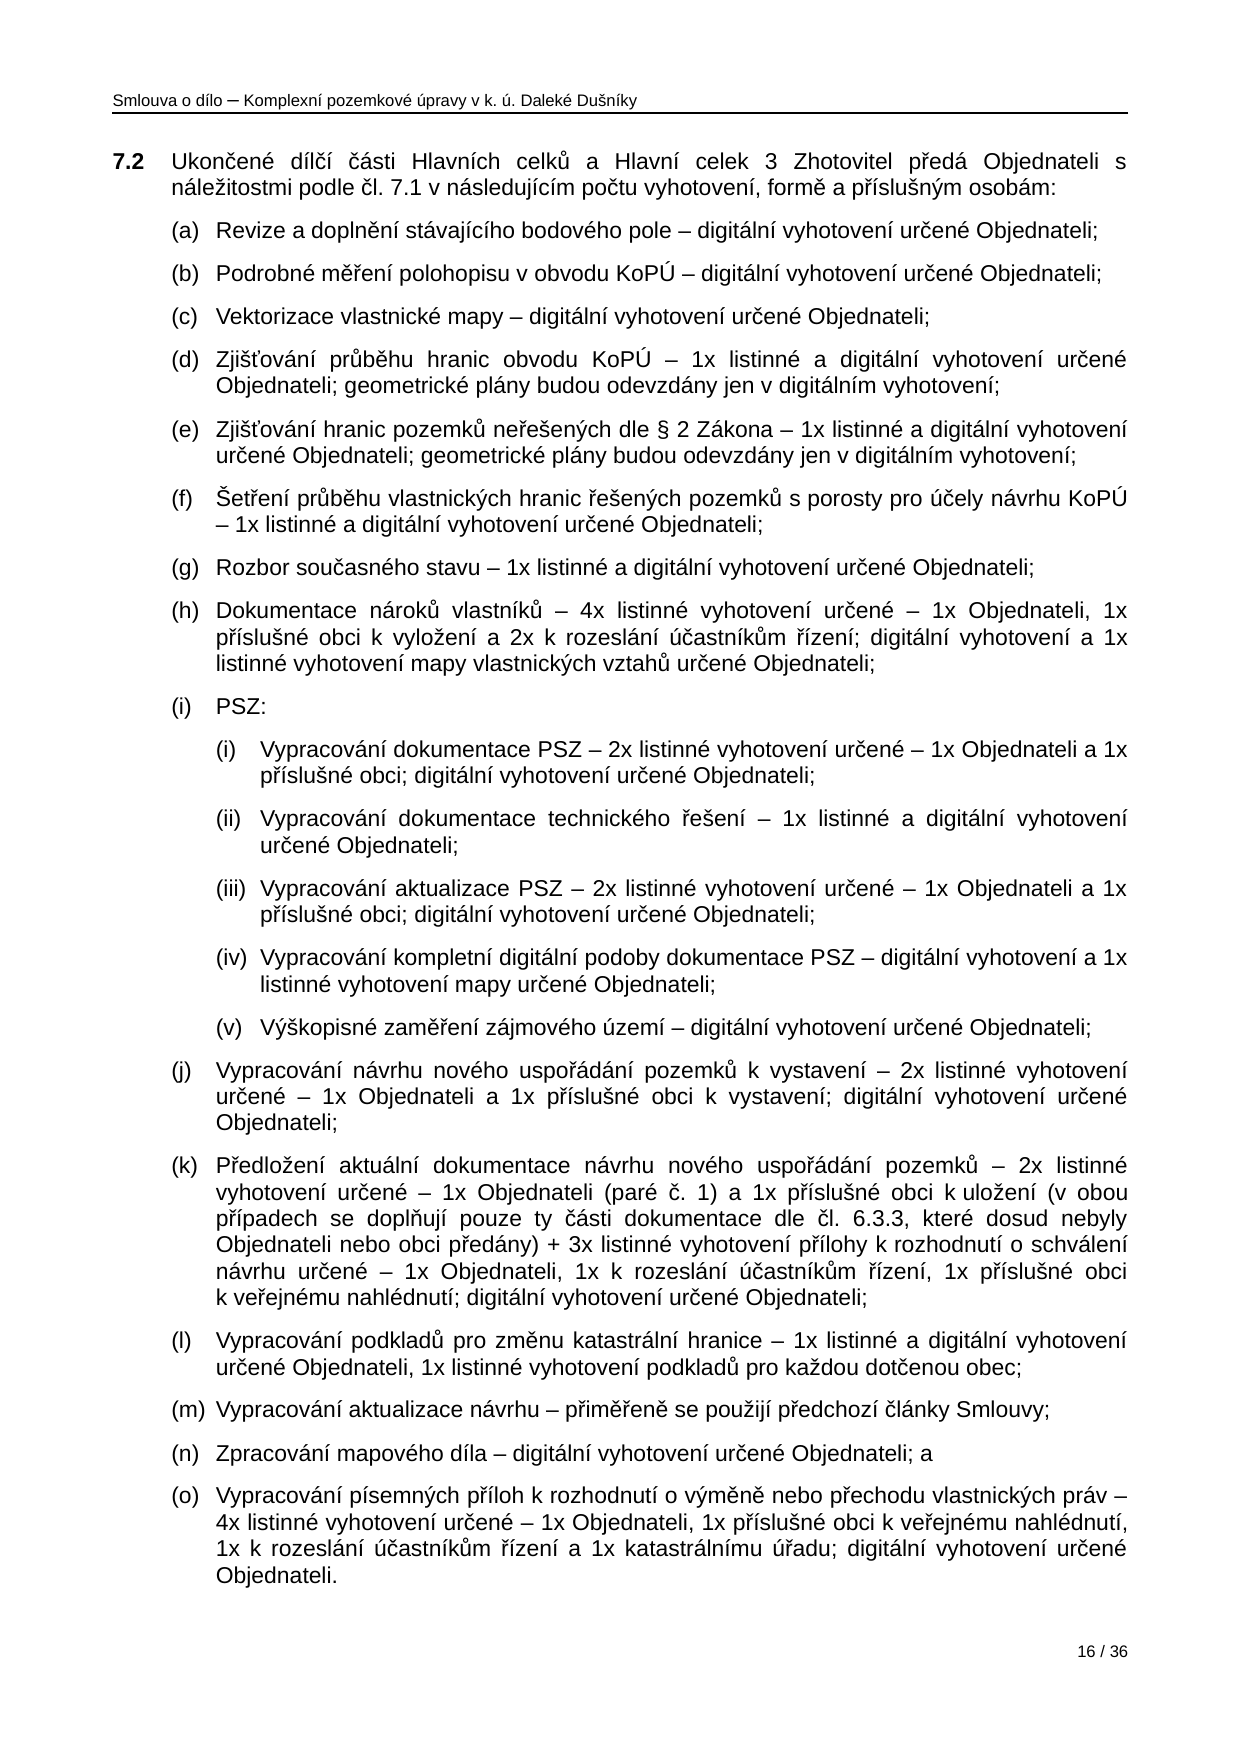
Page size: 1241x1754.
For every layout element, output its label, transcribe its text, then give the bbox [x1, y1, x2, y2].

list Vypracování aktualizace návrhu – přiměřeně se použijí předchozí články Smlouvy; [171, 1396, 1128, 1423]
list Vypracování aktualizace PSZ – 2x listinné vyhotovení určené – 1x Objednateli a 1x příslušné obci; digitální vyhotovení určené Objednateli; [216, 875, 1128, 927]
list Podrobné měření polohopisu v obvodu KoPÚ – digitální vyhotovení určené Objednateli; [171, 260, 1128, 286]
list Vypracování písemných příloh k rozhodnutí o výměně nebo přechodu vlastnických práv – 4x listinné vyhotovení určené – 1x Objednateli, 1x příslušné obci k veřejnému nahlédnutí, 1x k rozeslání účastníkům řízení a 1x katastrálnímu úřadu; digitální vyhotovení určené Objednateli. [171, 1482, 1128, 1588]
list Dokumentace nároků vlastníků – 4x listinné vyhotovení určené – 1x Objednateli, 1x příslušné obci k vyložení a 2x k rozeslání účastníkům řízení; digitální vyhotovení a 1x listinné vyhotovení mapy vlastnických vztahů určené Objednateli; [171, 597, 1128, 676]
list Zjišťování průběhu hranic obvodu KoPÚ – 1x listinné a digitální vyhotovení určené Objednateli; geometrické plány budou odevzdány jen v digitálním vyhotovení; [171, 346, 1128, 399]
list Vypracování podkladů pro změnu katastrální hranice – 1x listinné a digitální vyhotovení určené Objednateli, 1x listinné vyhotovení podkladů pro každou dotčenou obec; [171, 1327, 1128, 1380]
list Vektorizace vlastnické mapy – digitální vyhotovení určené Objednateli; [171, 303, 1128, 329]
list PSZ: [171, 693, 1128, 719]
list Zjišťování hranic pozemků neřešených dle § 2 Zákona – 1x listinné a digitální vyhotovení určené Objednateli; geometrické plány budou odevzdány jen v digitálním vyhotovení; [171, 416, 1128, 468]
list Výškopisné zaměření zájmového území – digitální vyhotovení určené Objednateli; [216, 1013, 1128, 1040]
list Vypracování návrhu nového uspořádání pozemků k vystavení – 2x listinné vyhotovení určené – 1x Objednateli a 1x příslušné obci k vystavení; digitální vyhotovení určené Objednateli; [171, 1057, 1128, 1136]
list Rozbor současného stavu – 1x listinné a digitální vyhotovení určené Objednateli; [171, 554, 1128, 581]
list Revize a doplnění stávajícího bodového pole – digitální vyhotovení určené Objednateli; [171, 217, 1128, 243]
list Vypracování dokumentace PSZ – 2x listinné vyhotovení určené – 1x Objednateli a 1x příslušné obci; digitální vyhotovení určené Objednateli; [216, 736, 1128, 789]
list Předložení aktuální dokumentace návrhu nového uspořádání pozemků – 2x listinné vyhotovení určené – 1x Objednateli (paré č. 1) a 1x příslušné obci k uložení (v obou případech se doplňují pouze ty části dokumentace dle čl. 6.3.3, které dosud nebyly Objednateli nebo obci předány) + 3x listinné vyhotovení přílohy k rozhodnutí o schválení návrhu určené – 1x Objednateli, 1x k rozeslání účastníkům řízení, 1x příslušné obci k veřejnému nahlédnutí; digitální vyhotovení určené Objednateli; [171, 1152, 1128, 1310]
list Šetření průběhu vlastnických hranic řešených pozemků s porosty pro účely návrhu KoPÚ – 1x listinné a digitální vyhotovení určené Objednateli; [171, 485, 1128, 538]
text Ukončené dílčí části Hlavních celků a Hlavní celek 3 Zhotovitel předá Objednateli s náležitostmi podle čl. 7.1 v následujícím počtu vyhotovení, formě a příslušným osobám: [112, 148, 1128, 200]
list Vypracování dokumentace technického řešení – 1x listinné a digitální vyhotovení určené Objednateli; [216, 805, 1128, 858]
list Vypracování kompletní digitální podoby dokumentace PSZ – digitální vyhotovení a 1x listinné vyhotovení mapy určené Objednateli; [216, 944, 1128, 997]
list Zpracování mapového díla – digitální vyhotovení určené Objednateli; a [171, 1439, 1128, 1466]
